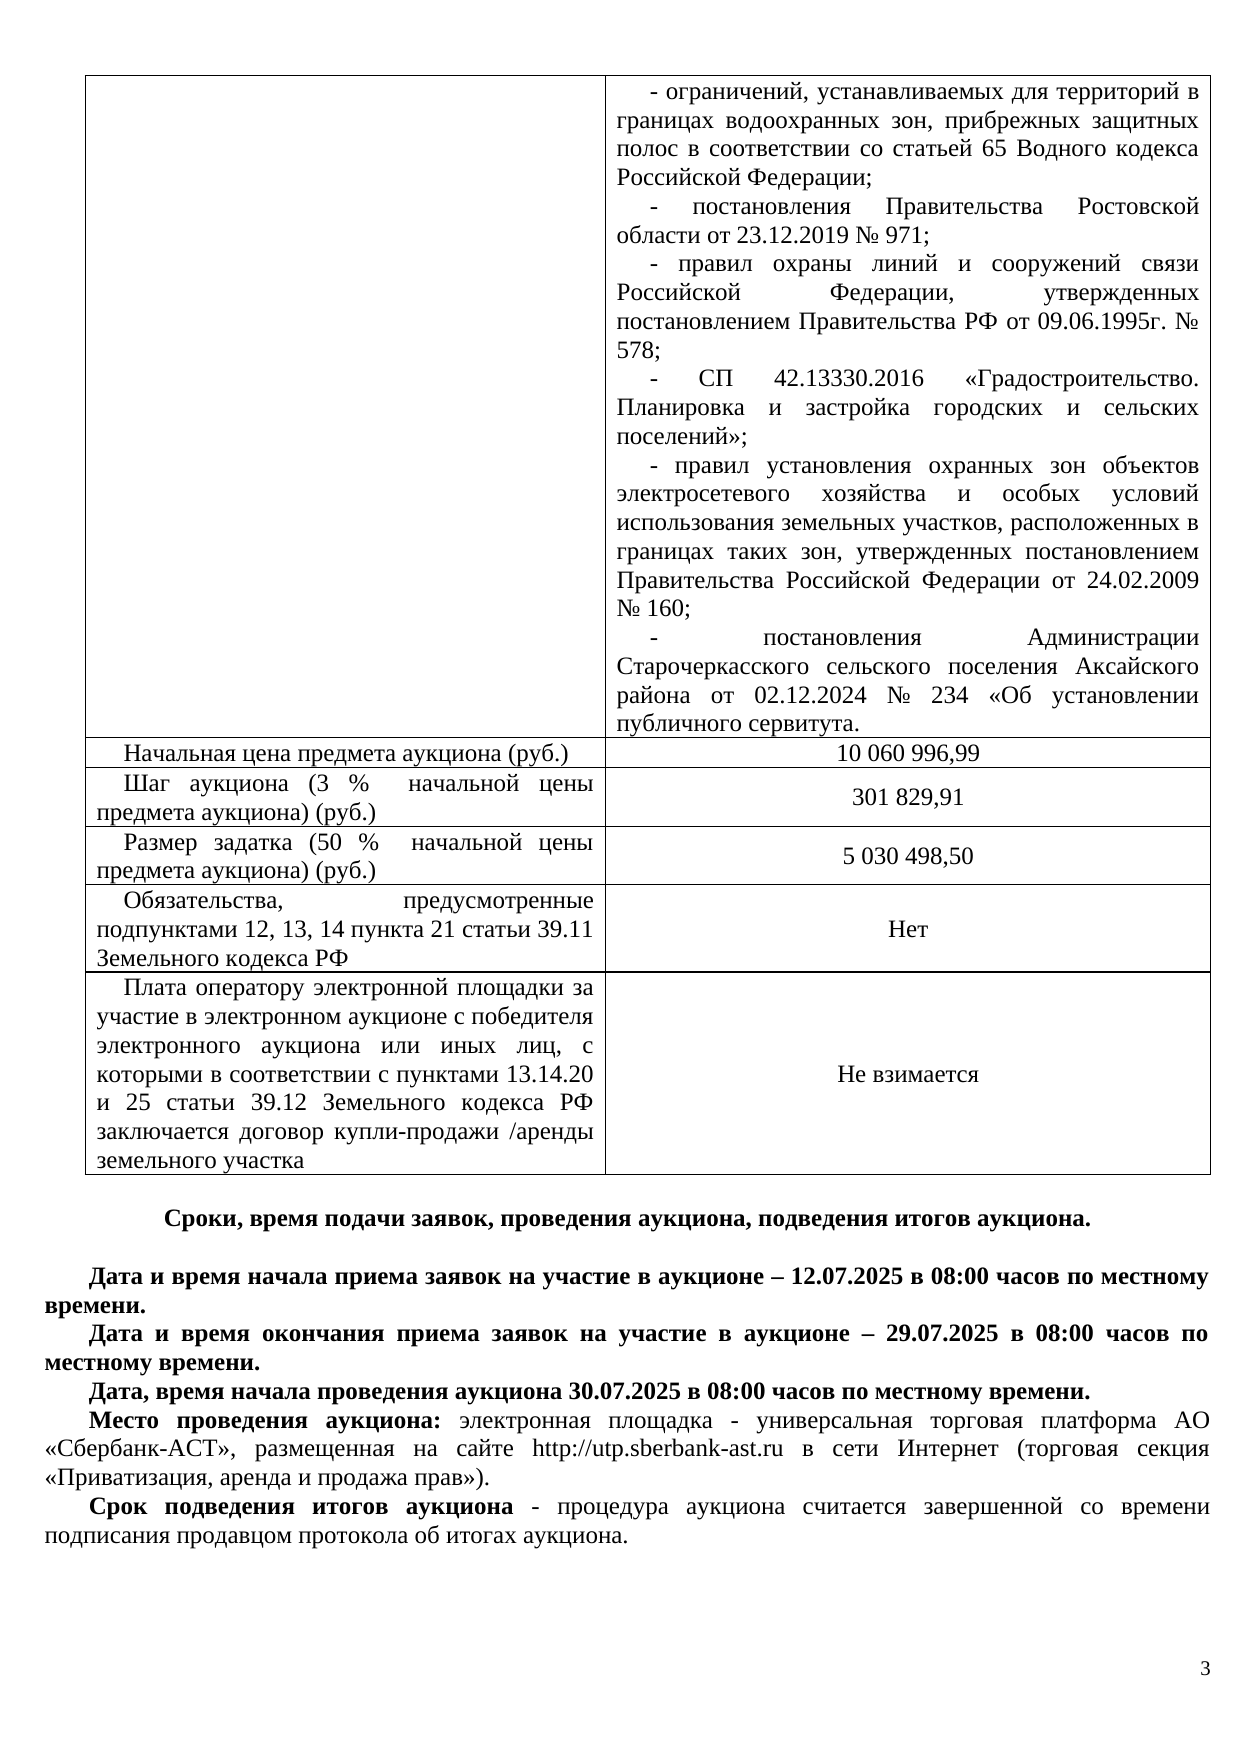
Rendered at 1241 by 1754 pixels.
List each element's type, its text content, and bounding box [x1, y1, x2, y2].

text Дата, время начала проведения аукциона 30.07.2025 в 08:00 часов по местному времени. [44, 1376, 1211, 1405]
table_cell Нет [606, 885, 1210, 971]
text Сроки, время подачи заявок, проведения аукциона, подведения итогов аукциона. [44, 1203, 1211, 1232]
table_cell 10 060 996,99 [606, 738, 1210, 767]
table_cell Не взимается [606, 973, 1210, 1174]
text Дата и время начала приема заявок на участие в аукционе – 12.07.2025 в 08:00 часов по местному времени. [44, 1261, 1211, 1318]
text Место проведения аукциона: электронная площадка - универсальная торговая платформа АО «Сбербанк-АСТ», размещенная на сайте http://utp.sberbank-ast.ru в сети Интернет (торговая секция «Приватизация, аренда и продажа прав»). [44, 1405, 1211, 1491]
table_cell Размер задатка (50 % начальной цены предмета аукциона) (руб.) [86, 827, 605, 884]
table_cell Обязательства, предусмотренные подпунктами 12, 13, 14 пункта 21 статьи 39.11 Земельного кодекса РФ [86, 885, 605, 971]
table_cell Начальная цена предмета аукциона (руб.) [86, 738, 605, 767]
table_cell Плата оператору электронной площадки за участие в электронном аукционе с победителя электронного аукциона или иных лиц, с которыми в соответствии с пунктами 13.14.20 и 25 статьи 39.12 Земельного кодекса РФ заключается договор купли-продажи /аренды земельного участка [86, 973, 605, 1174]
table_cell 5 030 498,50 [606, 827, 1210, 884]
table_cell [86, 76, 605, 737]
text Дата и время окончания приема заявок на участие в аукционе – 29.07.2025 в 08:00 часов по местному времени. [44, 1318, 1211, 1376]
table_cell Шаг аукциона (3 % начальной цены предмета аукциона) (руб.) [86, 768, 605, 826]
table_cell 301 829,91 [606, 768, 1210, 826]
text Срок подведения итогов аукциона - процедура аукциона считается завершенной со времени подписания продавцом протокола об итогах аукциона. [44, 1491, 1211, 1548]
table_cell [606, 76, 1210, 737]
